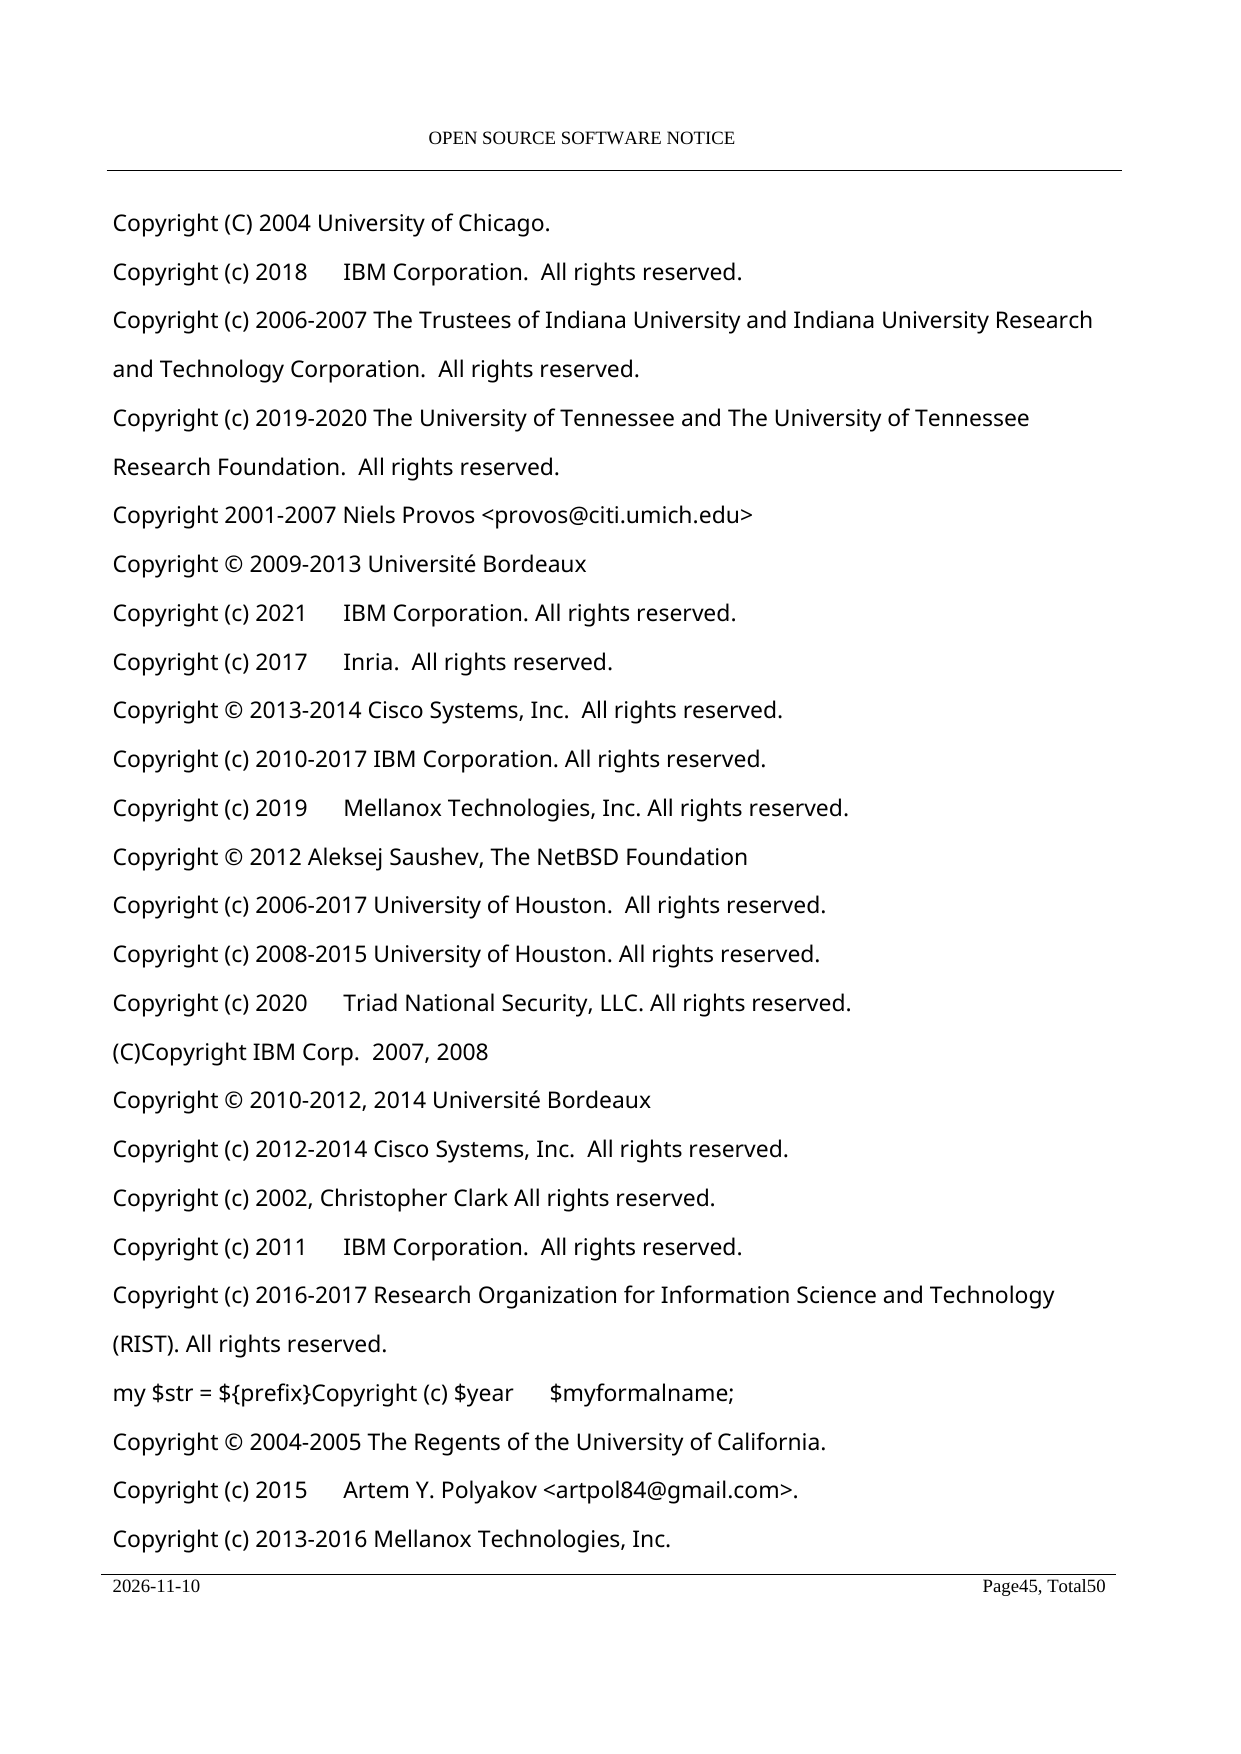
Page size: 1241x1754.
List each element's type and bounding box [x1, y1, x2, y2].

text [112, 206, 1128, 1555]
